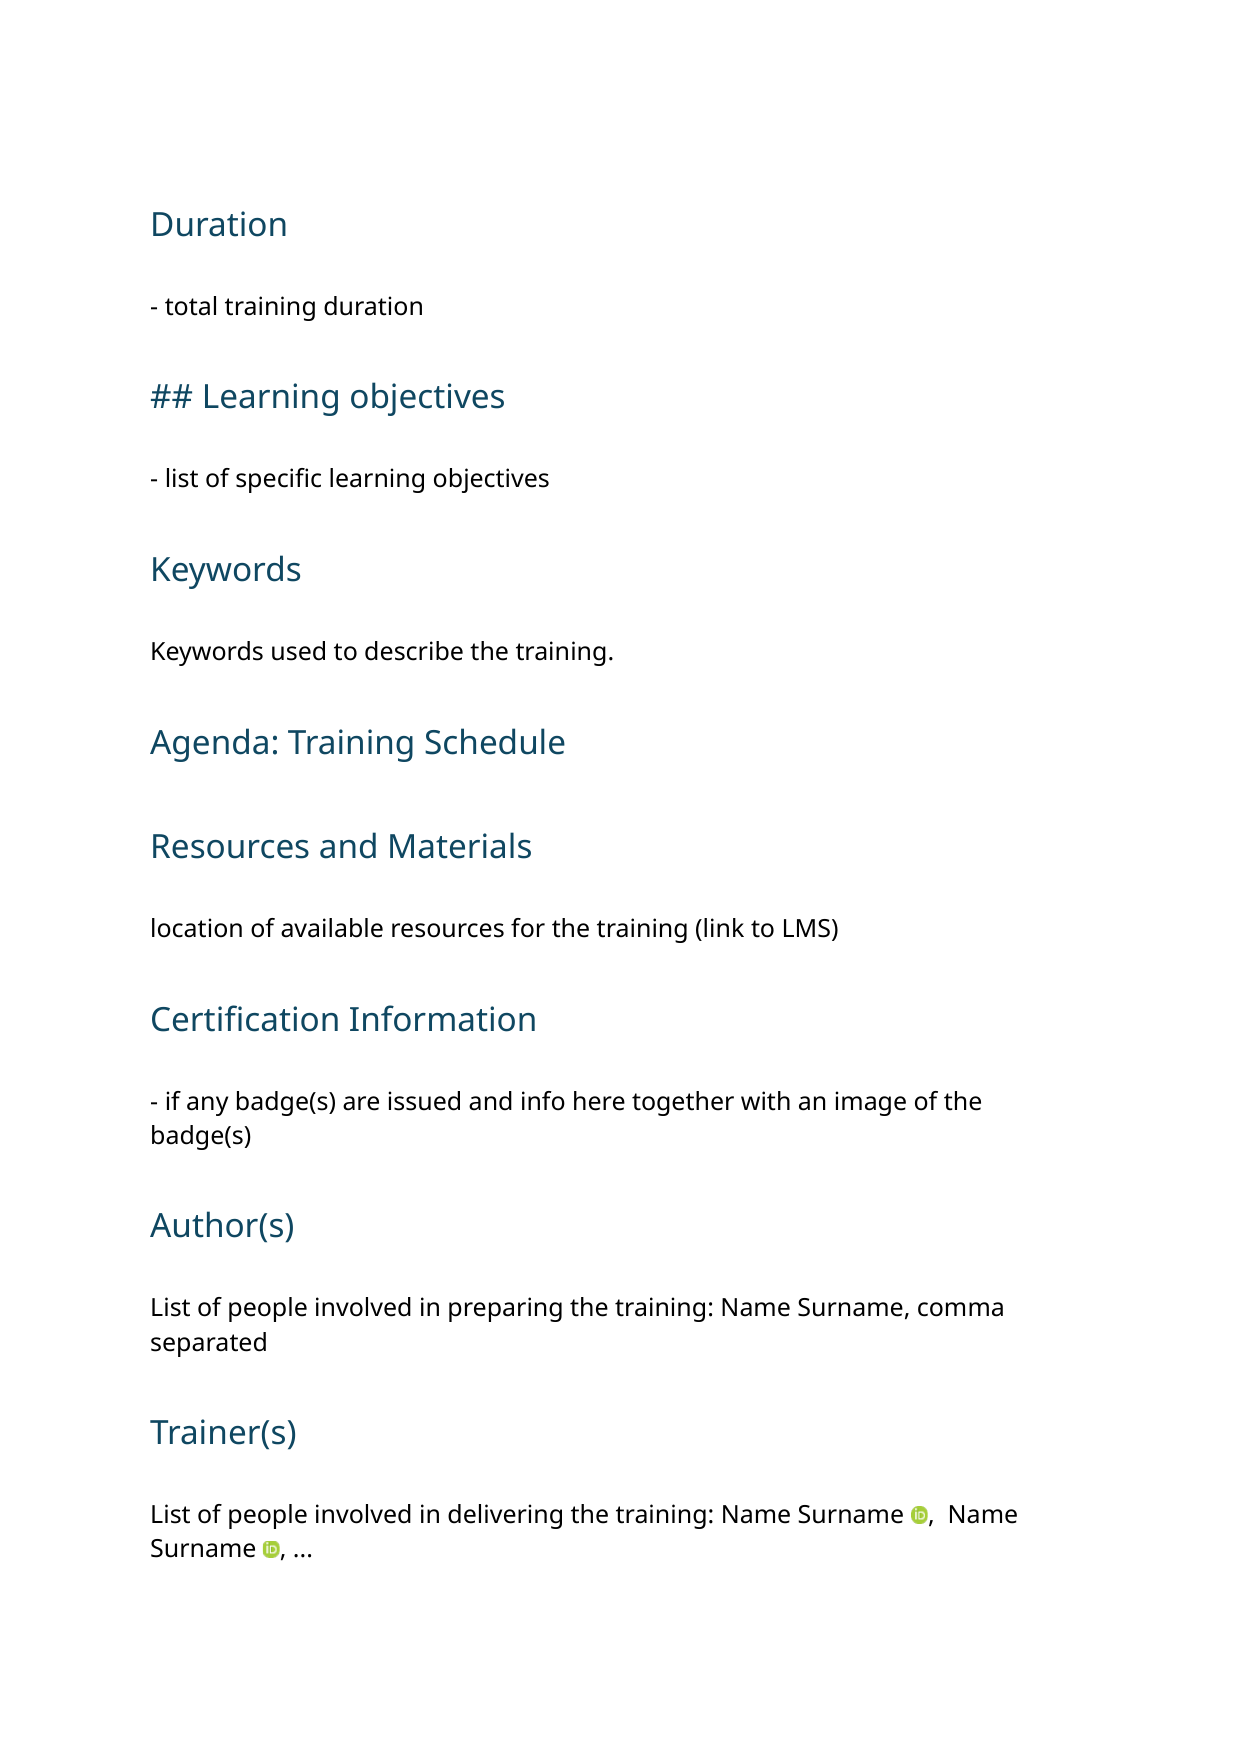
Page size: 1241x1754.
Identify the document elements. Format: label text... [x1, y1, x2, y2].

subtitle Agenda: Training Schedule [150, 718, 1090, 764]
subtitle Author(s) [150, 1202, 1090, 1248]
text - list of specific learning objectives [150, 461, 1090, 495]
text - total training duration [150, 288, 1090, 323]
picture [911, 1506, 928, 1524]
subtitle Duration [150, 201, 1090, 246]
subtitle ## Learning objectives [150, 373, 1090, 419]
subtitle Trainer(s) [150, 1409, 1090, 1454]
text List of people involved in delivering the training: Name Surname , Name Surname , ... [150, 1497, 1090, 1565]
text List of people involved in preparing the training: Name Surname, comma separated [150, 1290, 1090, 1358]
subtitle Keywords [150, 546, 1090, 591]
subtitle Certification Information [150, 996, 1090, 1041]
text - if any badge(s) are issued and info here together with an image of the badge(s) [150, 1083, 1090, 1152]
subtitle Resources and Materials [150, 823, 1090, 868]
picture [262, 1541, 280, 1558]
text Keywords used to describe the training. [150, 634, 1090, 668]
text location of available resources for the training (link to LMS) [150, 911, 1090, 945]
